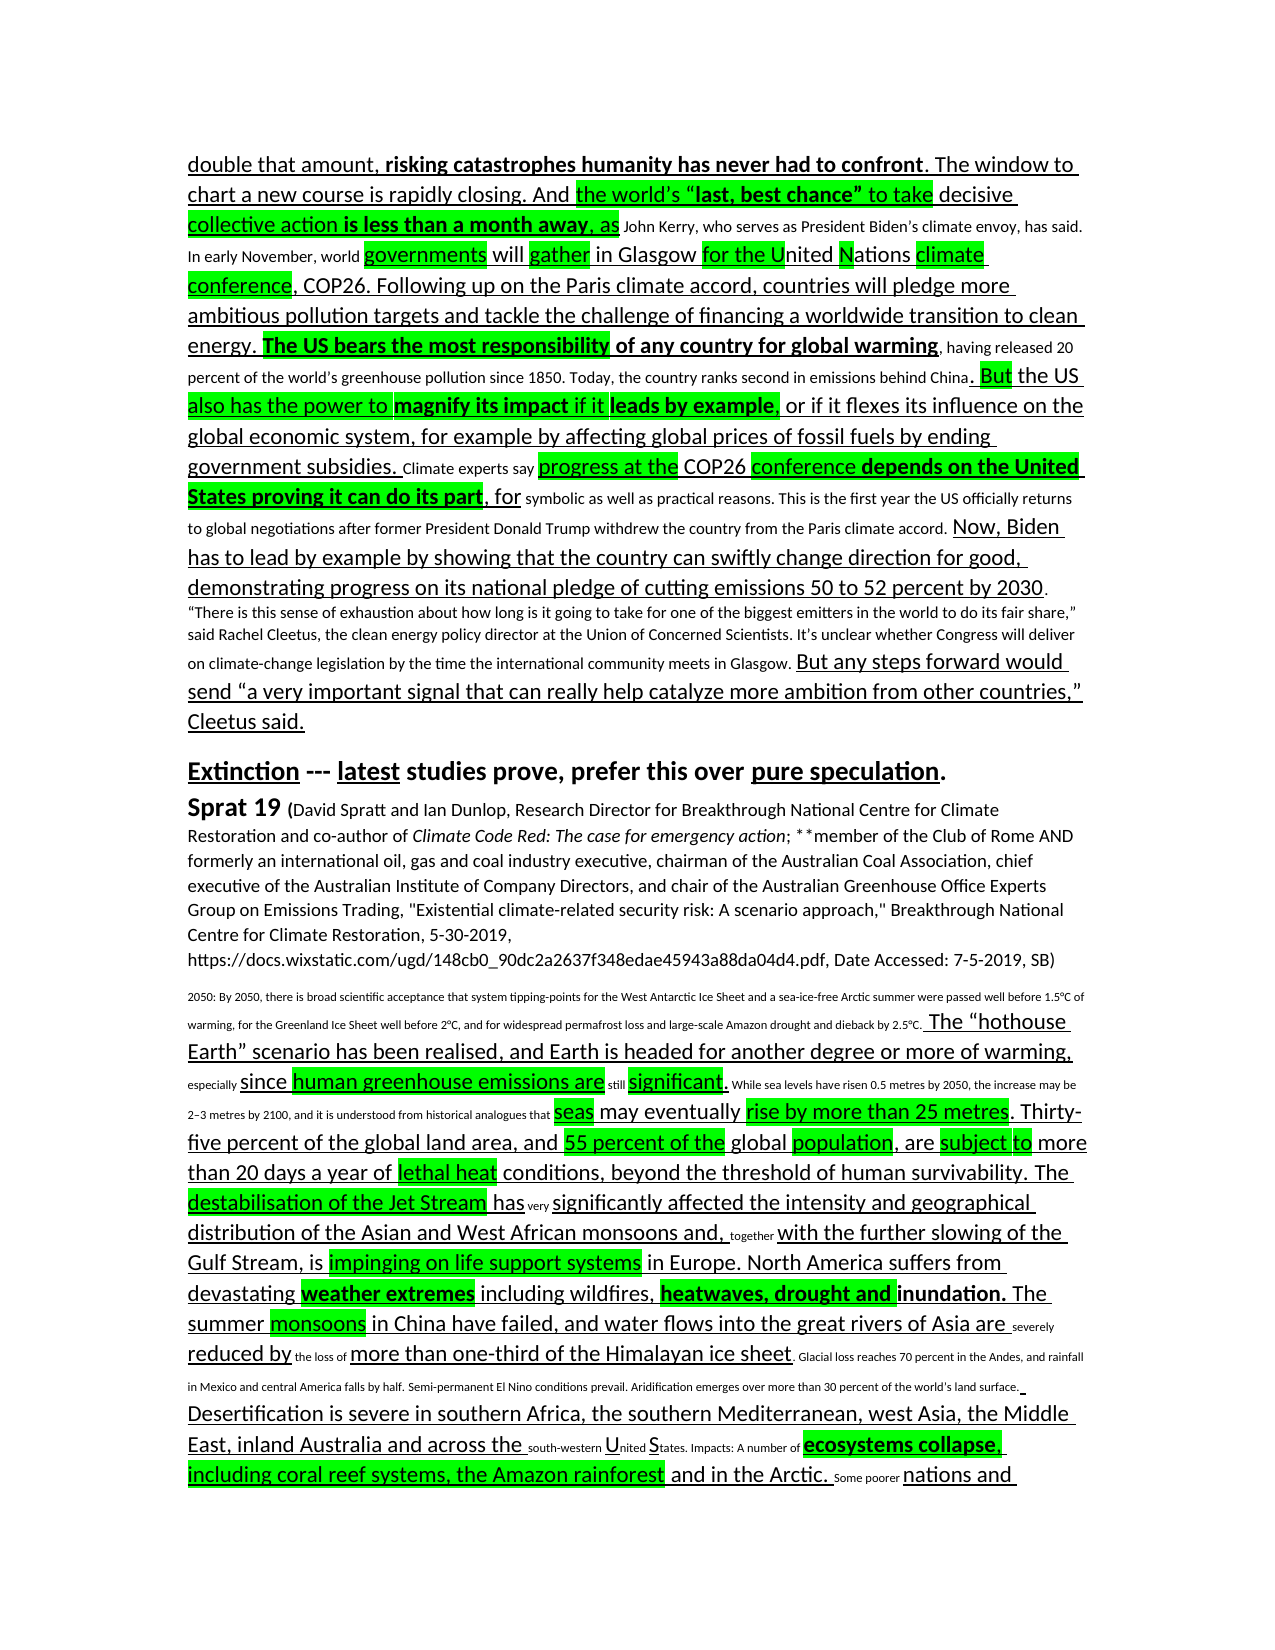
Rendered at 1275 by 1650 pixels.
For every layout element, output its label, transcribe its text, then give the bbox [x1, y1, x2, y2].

text Sprat 19 (David Spratt and Ian Dunlop, Research Director for Breakthrough National Centre for Climate Restoration and co-author of Climate Code Red: The case for emergency action; **member of the Club of Rome AND formerly an international oil, gas and coal industry executive, chairman of the Australian Coal Association, chief executive of the Australian Institute of Company Directors, and chair of the Australian Greenhouse Office Experts Group on Emissions Trading, "Existential climate-related security risk: A scenario approach," Breakthrough National Centre for Climate Restoration, 5-30-2019, https://docs.wixstatic.com/ugd/148cb0_90dc2a2637f348edae45943a88da04d4.pdf, Date Accessed: 7-5-2019, SB) [187, 790, 1087, 971]
subtitle Extinction --- latest studies prove, prefer this over pure speculation. [187, 754, 1087, 787]
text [187, 1153, 1087, 1488]
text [187, 150, 1087, 735]
